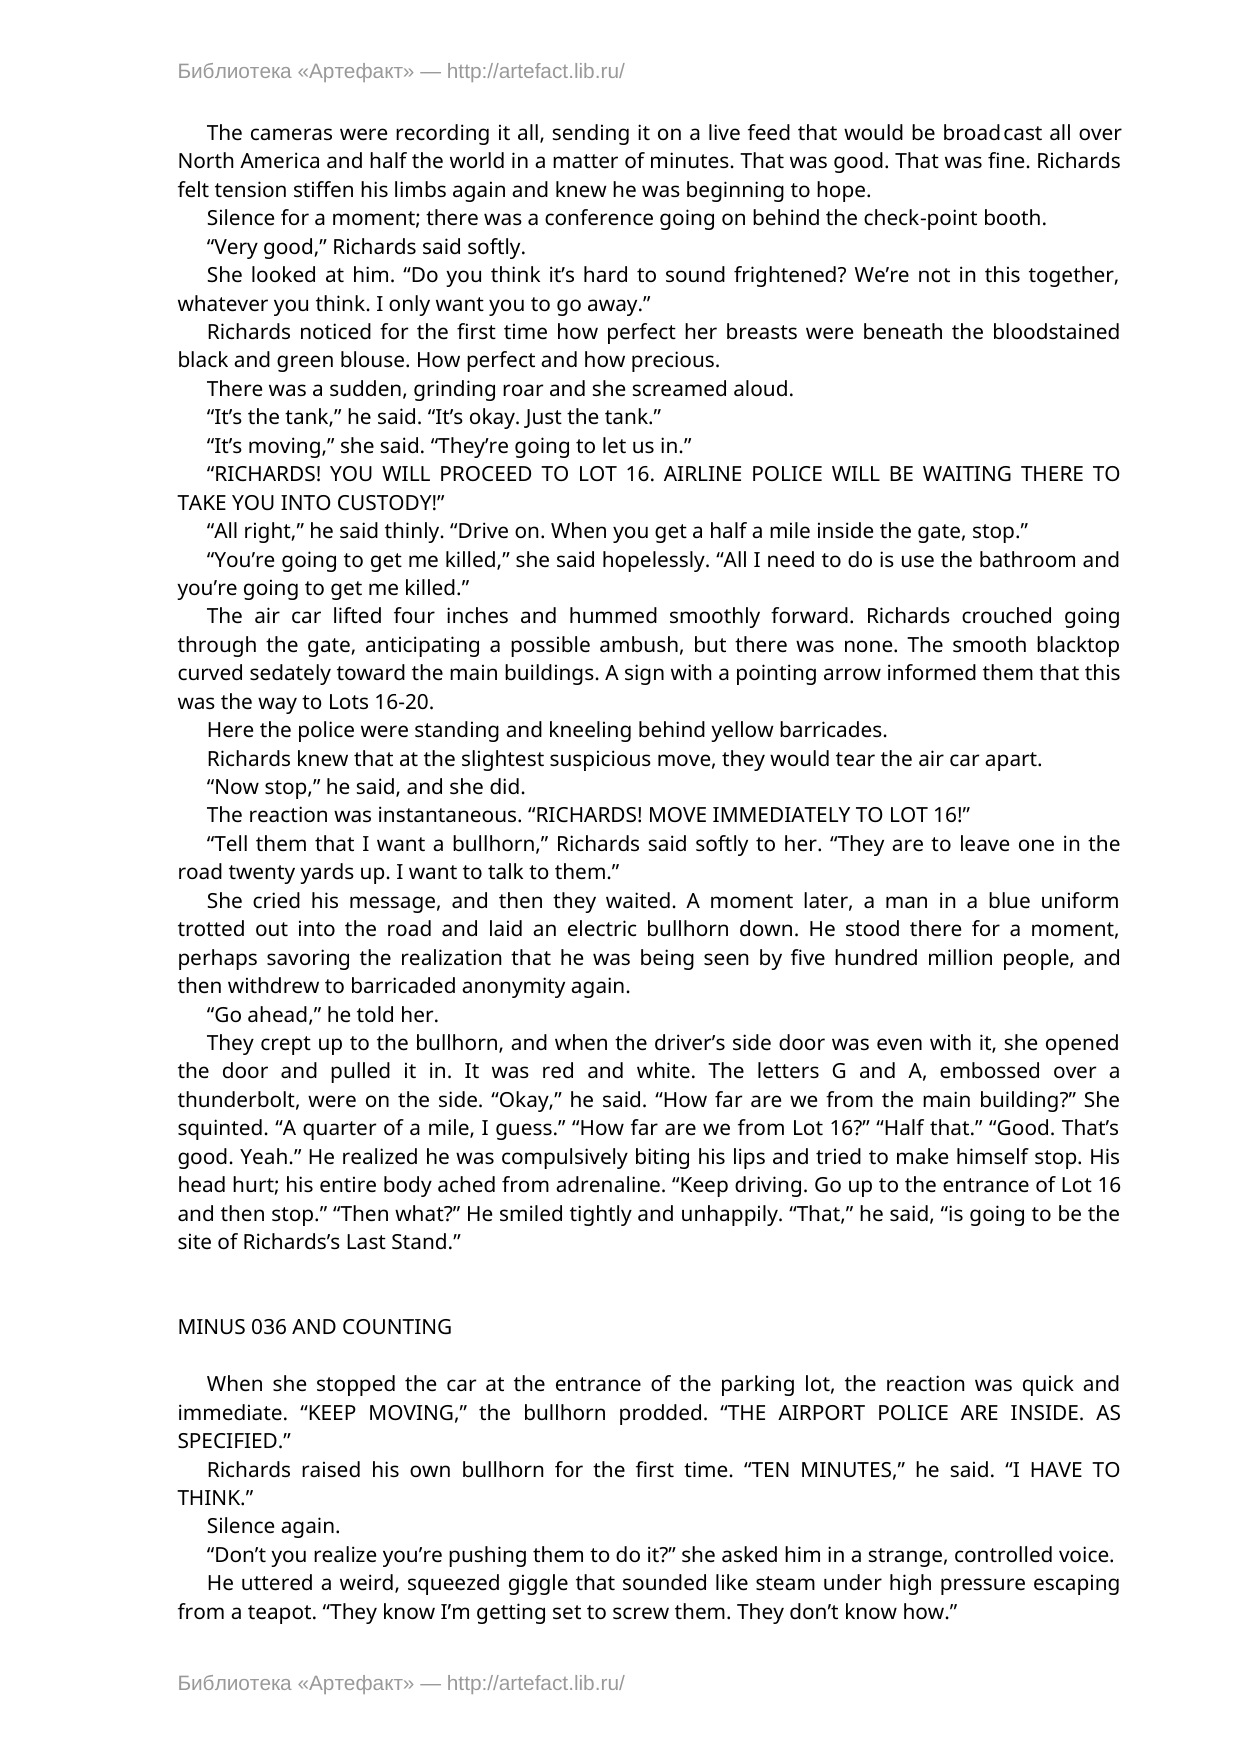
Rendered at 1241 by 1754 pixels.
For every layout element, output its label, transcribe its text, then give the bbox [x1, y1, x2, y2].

subtitle MINUS 036 AND COUNTING [177, 1312, 1122, 1341]
text “Very good,” Richards said softly. [177, 232, 1122, 260]
text “RICHARDS! YOU WILL PROCEED TO LOT 16. AIRLINE POLICE WILL BE WAITING THERE TO TAKE YOU INTO CUSTODY!” [177, 459, 1122, 516]
text Here the police were standing and kneeling behind yellow barricades. [177, 715, 1122, 744]
text He uttered a weird, squeezed giggle that sounded like steam under high pressure escaping from a teapot. “They know I’m getting set to screw them. They don’t know how.” [177, 1568, 1122, 1625]
text She cried his message, and then they waited. A moment later, a man in a blue uniform trotted out into the road and laid an electric bullhorn down. He stood there for a moment, perhaps savoring the realization that he was being seen by five hundred million people, and then withdrew to barricaded anonymity again. [177, 886, 1122, 1000]
text “All right,” he said thinly. “Drive on. When you get a half a mile inside the gate, stop.” [177, 516, 1122, 545]
text “Tell them that I want a bullhorn,” Richards said softly to her. “They are to leave one in the road twenty yards up. I want to talk to them.” [177, 829, 1122, 886]
text “Now stop,” he said, and she did. [177, 772, 1122, 801]
text They crept up to the bullhorn, and when the driver’s side door was even with it, she opened the door and pulled it in. It was red and white. The letters G and A, embossed over a thunderbolt, were on the side. “Okay,” he said. “How far are we from the main building?” She squinted. “A quarter of a mile, I guess.” “How far are we from Lot 16?” “Half that.” “Good. That’s good. Yeah.” He realized he was compulsively biting his lips and tried to make himself stop. His head hurt; his entire body ached from adrenaline. “Keep driving. Go up to the entrance of Lot 16 and then stop.” “Then what?” He smiled tightly and unhappily. “That,” he said, “is going to be the site of Richards’s Last Stand.” [177, 1028, 1122, 1256]
text “It’s the tank,” he said. “It’s okay. Just the tank.” [177, 402, 1122, 431]
text “It’s moving,” she said. “They’re going to let us in.” [177, 431, 1122, 459]
text The cameras were recording it all, sending it on a live feed that would be broadcast all over North America and half the world in a matter of minutes. That was good. That was fine. Richards felt tension stiffen his limbs again and knew he was beginning to hope. [177, 118, 1122, 203]
text When she stopped the car at the entrance of the parking lot, the reaction was quick and immediate. “KEEP MOVING,” the bullhorn prodded. “THE AIRPORT POLICE ARE INSIDE. AS SPECIFIED.” [177, 1369, 1122, 1455]
text The air car lifted four inches and hummed smoothly forward. Richards crouched going through the gate, anticipating a possible ambush, but there was none. The smooth blacktop curved sedately toward the main buildings. A sign with a pointing arrow informed them that this was the way to Lots 16-20. [177, 602, 1122, 715]
text Richards noticed for the first time how perfect her breasts were beneath the bloodstained black and green blouse. How perfect and how precious. [177, 317, 1122, 374]
text “You’re going to get me killed,” she said hopelessly. “All I need to do is use the bathroom and you’re going to get me killed.” [177, 545, 1122, 602]
text Richards knew that at the slightest suspicious move, they would tear the air car apart. [177, 744, 1122, 772]
text There was a sudden, grinding roar and she screamed aloud. [177, 374, 1122, 402]
text She looked at him. “Do you think it’s hard to sound frightened? We’re not in this together, whatever you think. I only want you to go away.” [177, 260, 1122, 317]
text Silence again. [177, 1512, 1122, 1540]
text Silence for a moment; there was a conference going on behind the check-point booth. [177, 203, 1122, 232]
text Richards raised his own bullhorn for the first time. “TEN MINUTES,” he said. “I HAVE TO THINK.” [177, 1455, 1122, 1512]
text “Don’t you realize you’re pushing them to do it?” she asked him in a strange, controlled voice. [177, 1540, 1122, 1568]
text “Go ahead,” he told her. [177, 1000, 1122, 1028]
text The reaction was instantaneous. “RICHARDS! MOVE IMMEDIATELY TO LOT 16!” [177, 801, 1122, 829]
